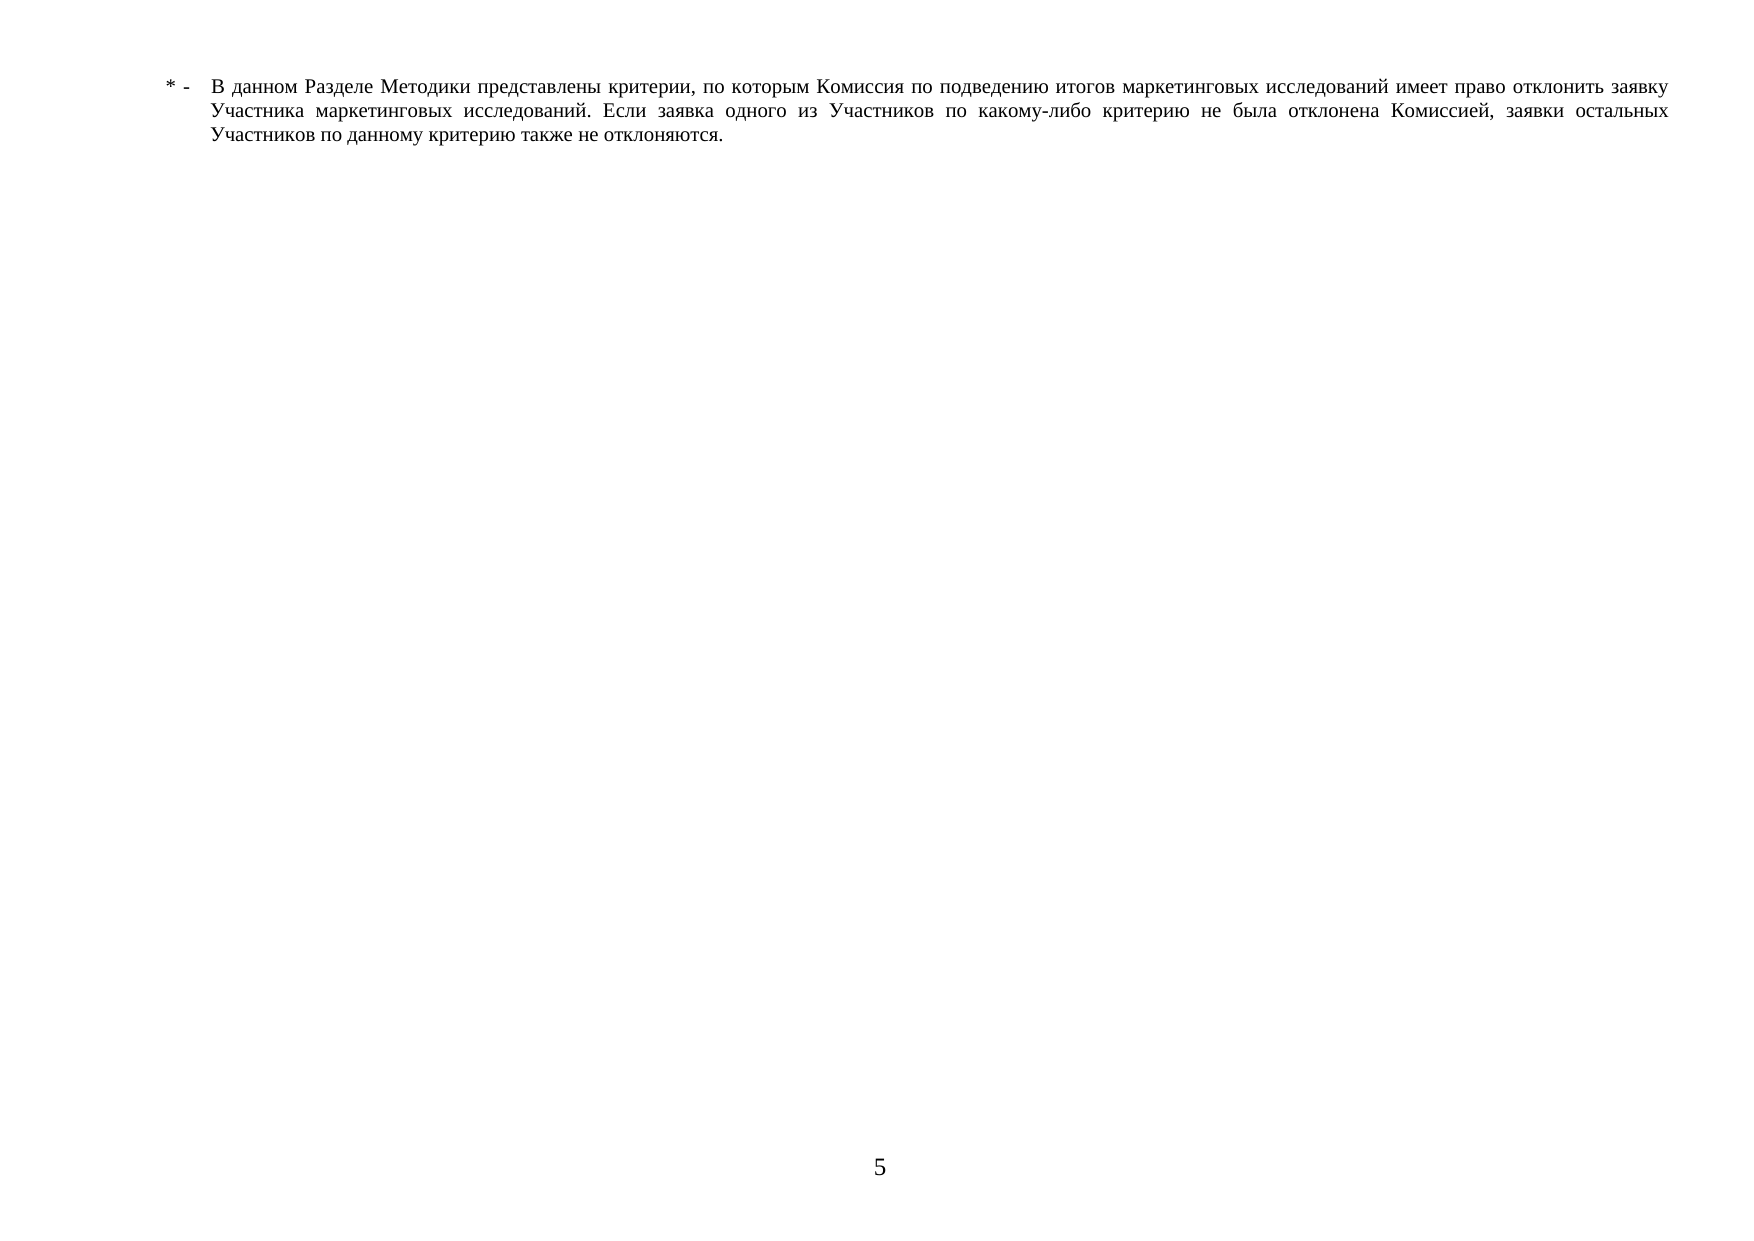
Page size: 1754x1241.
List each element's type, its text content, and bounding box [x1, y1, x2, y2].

text * - В данном Разделе Методики представлены критерии, по которым Комиссия по подведению итогов маркетинговых исследований имеет право отклонить заявку Участника маркетинговых исследований. Если заявка одного из Участников по какому-либо критерию не была отклонена Комиссией, заявки остальных Участников по данному критерию также не отклоняются. [165, 74, 1672, 146]
